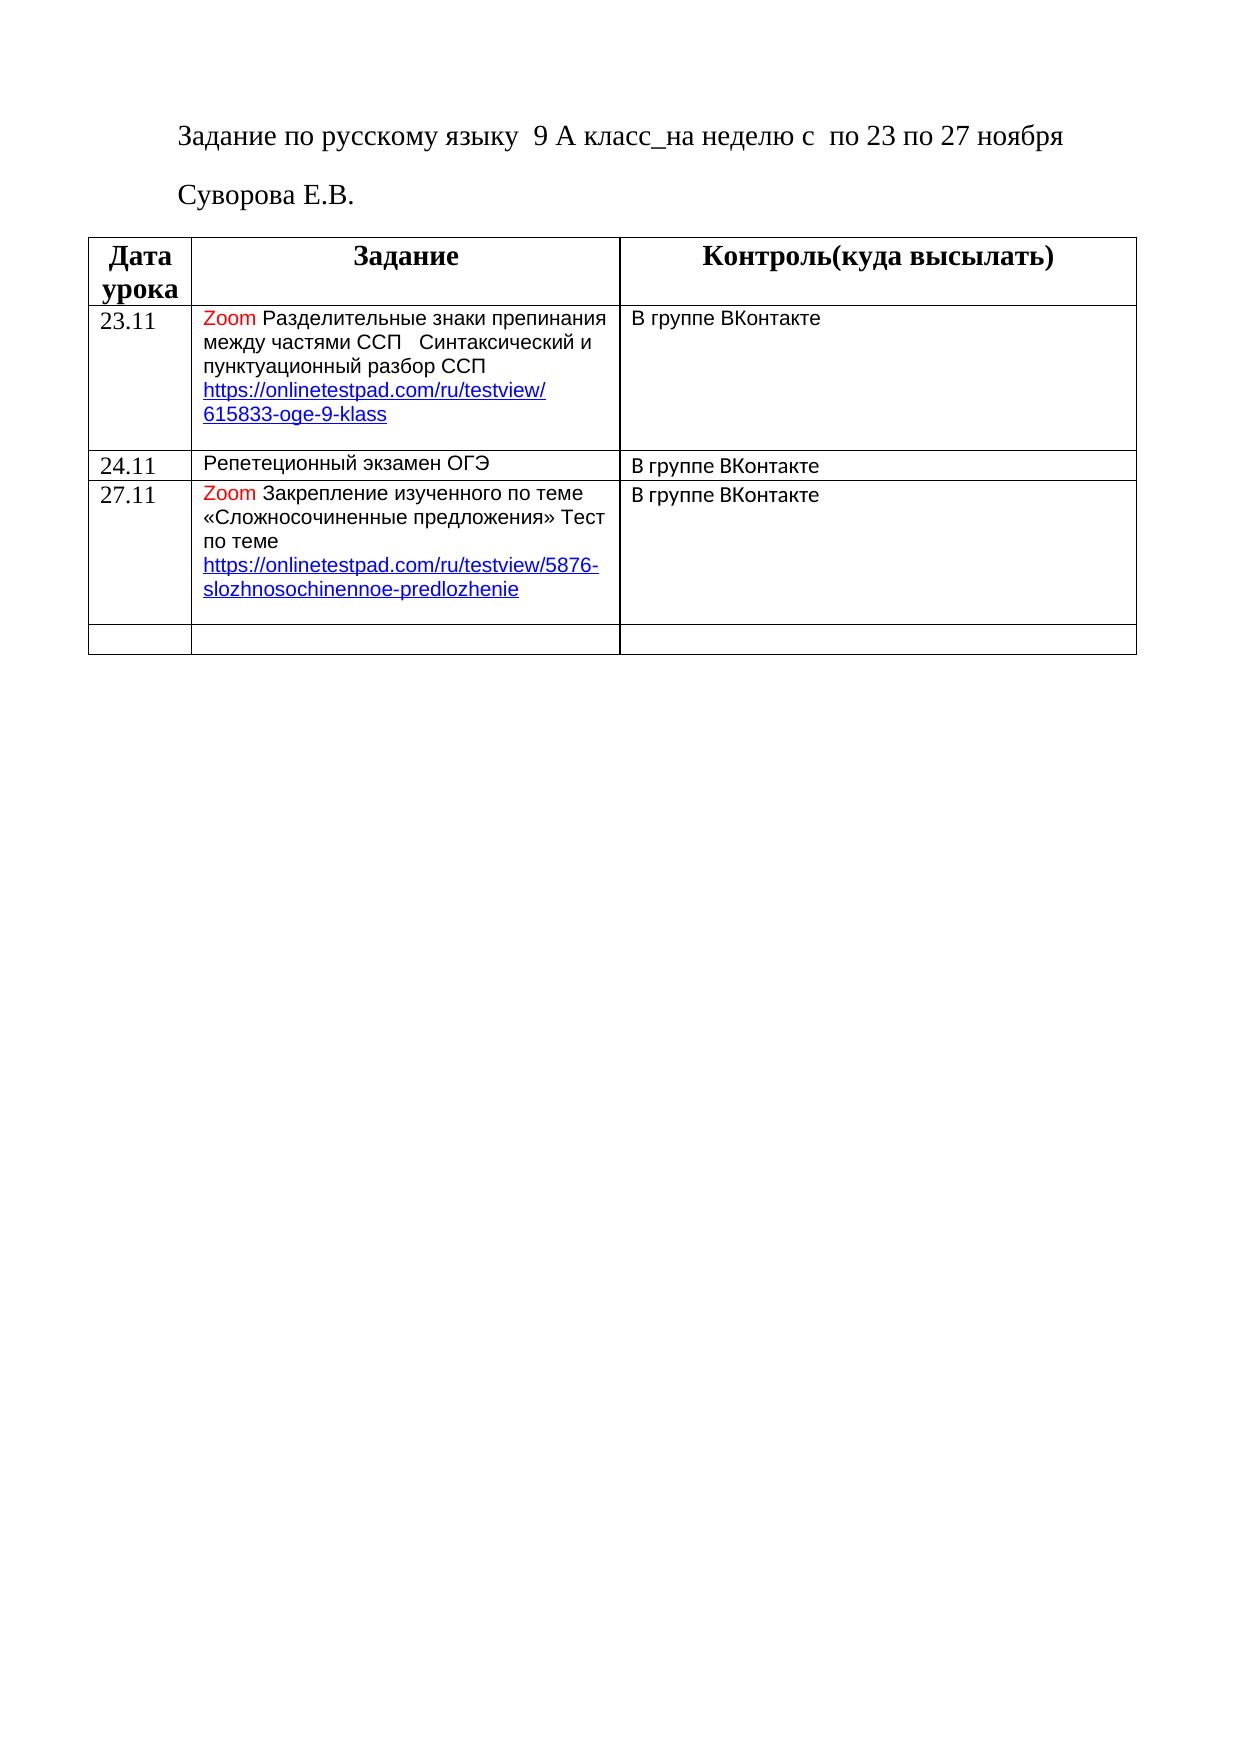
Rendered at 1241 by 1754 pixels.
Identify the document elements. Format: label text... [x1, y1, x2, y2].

table_cell 27.11 [89, 481, 191, 624]
table_cell [89, 625, 191, 654]
table_cell [192, 625, 619, 654]
table_cell В группе ВКонтакте [621, 481, 1136, 624]
table_cell Zoom Разделительные знаки препинания между частями ССП Синтаксический и пунктуационный разбор ССП https://onlinetestpad.com/ru/testview/615833-oge-9-klass [192, 306, 619, 450]
table_header Задание [192, 238, 619, 305]
table_cell В группе ВКонтакте [621, 451, 1136, 479]
text Задание по русскому языку 9 А класс_на неделю с по 23 по 27 ноября [177, 118, 1152, 152]
table_cell В группе ВКонтакте [621, 306, 1136, 450]
table_cell Репетеционный экзамен ОГЭ [192, 451, 619, 479]
table_cell 23.11 [89, 306, 191, 450]
table_header Дата урока [89, 238, 191, 305]
text Суворова Е.В. [177, 177, 1152, 211]
table_cell Zoom Закрепление изученного по теме «Сложносочиненные предложения» Тест по теме https://onlinetestpad.com/ru/testview/5876-slozhnosochinennoe-predlozhenie [192, 481, 619, 624]
table_cell 24.11 [89, 451, 191, 479]
table_header Контроль(куда высылать) [621, 238, 1136, 305]
table_cell [621, 625, 1136, 654]
